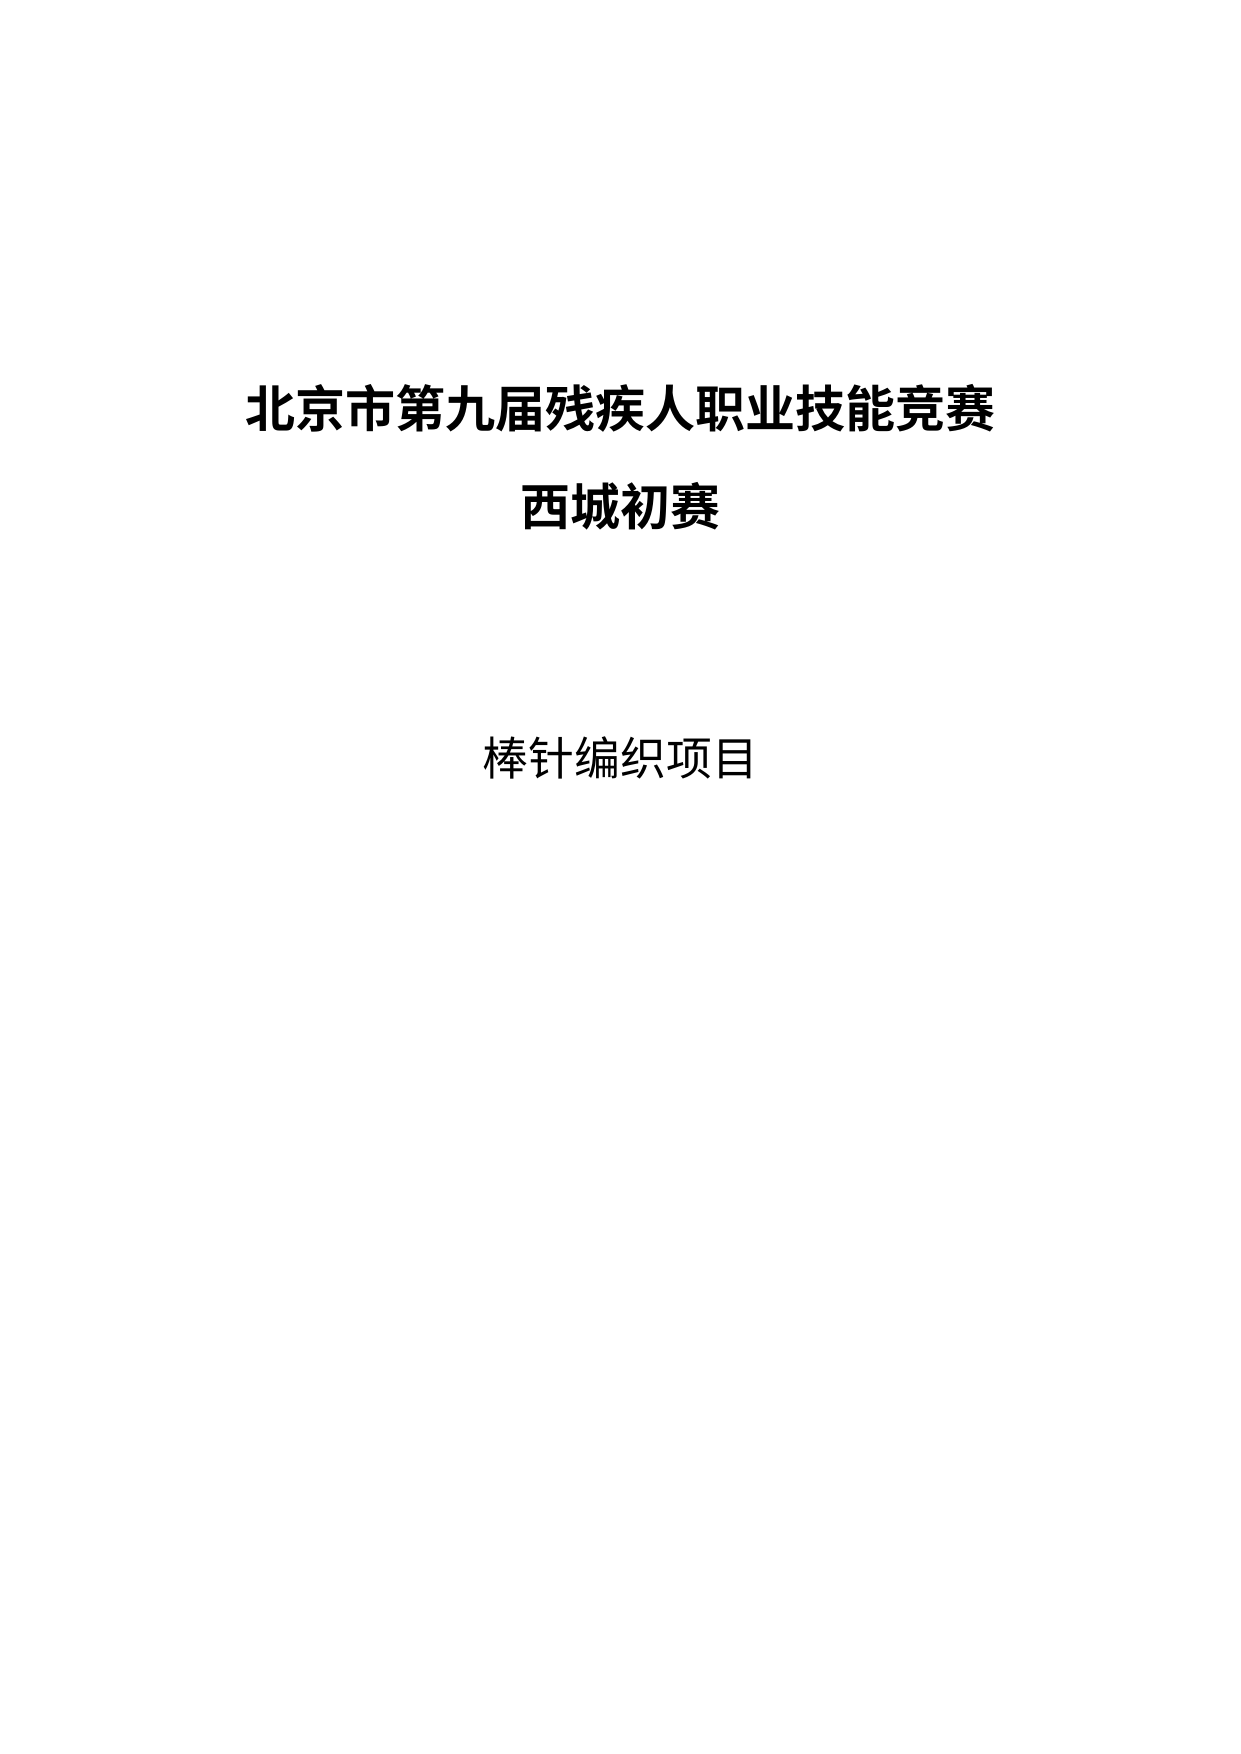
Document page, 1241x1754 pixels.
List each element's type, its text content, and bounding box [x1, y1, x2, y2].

text 西城初赛 [187, 454, 1053, 552]
text 北京市第九届残疾人职业技能竞赛 [187, 357, 1053, 454]
text 棒针编织项目 [187, 707, 1053, 804]
